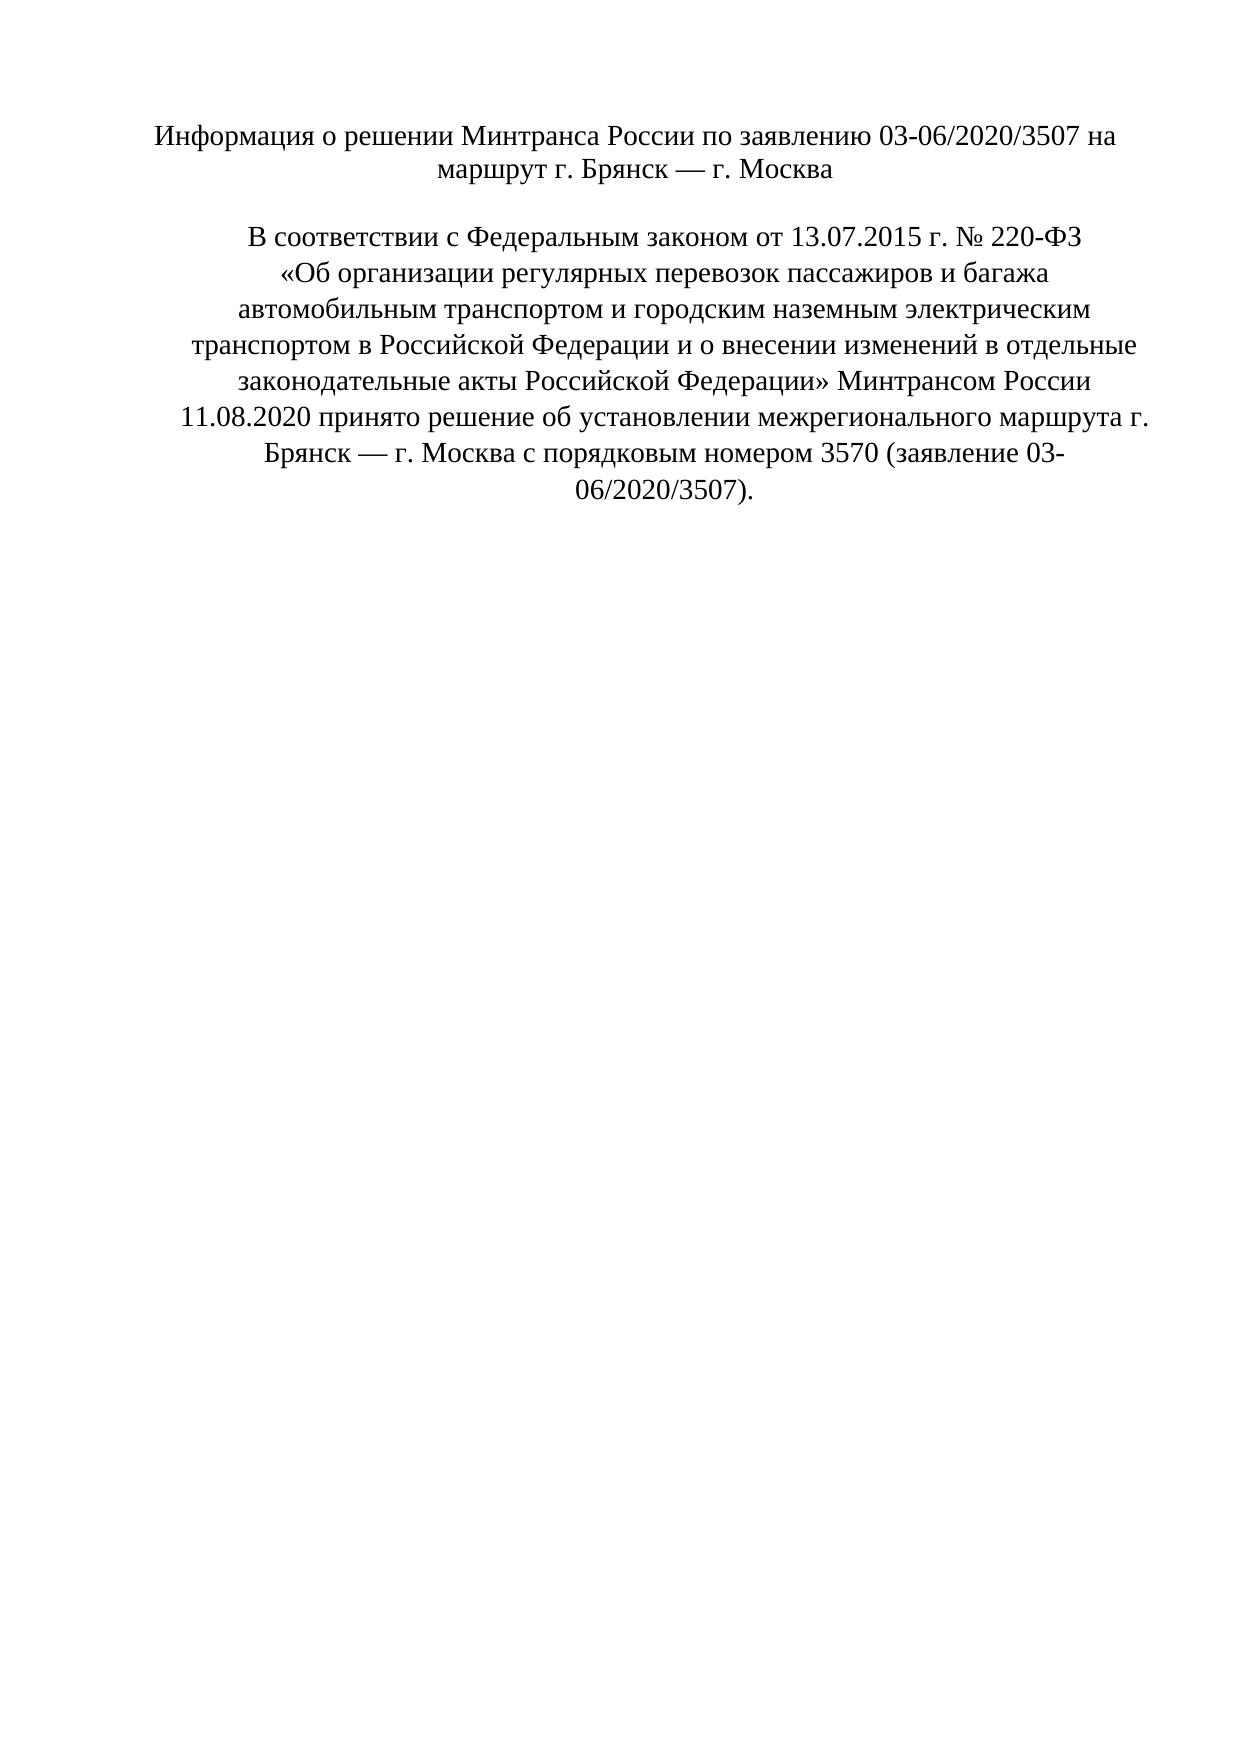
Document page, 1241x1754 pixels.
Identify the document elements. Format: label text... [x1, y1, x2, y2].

text В соответствии с Федеральным законом от 13.07.2015 г. № 220-ФЗ «Об организации регулярных перевозок пассажиров и багажа автомобильным транспортом и городским наземным электрическим транспортом в Российской Федерации и о внесении изменений в отдельные законодательные акты Российской Федерации» Минтрансом России 11.08.2020 принято решение об установлении межрегионального маршрута г. Брянск — г. Москва с порядковым номером 3570 (заявление 03-06/2020/3507). [177, 219, 1152, 505]
text Информация о решении Минтранса России по заявлению 03-06/2020/3507 на маршрут г. Брянск — г. Москва [118, 118, 1152, 185]
